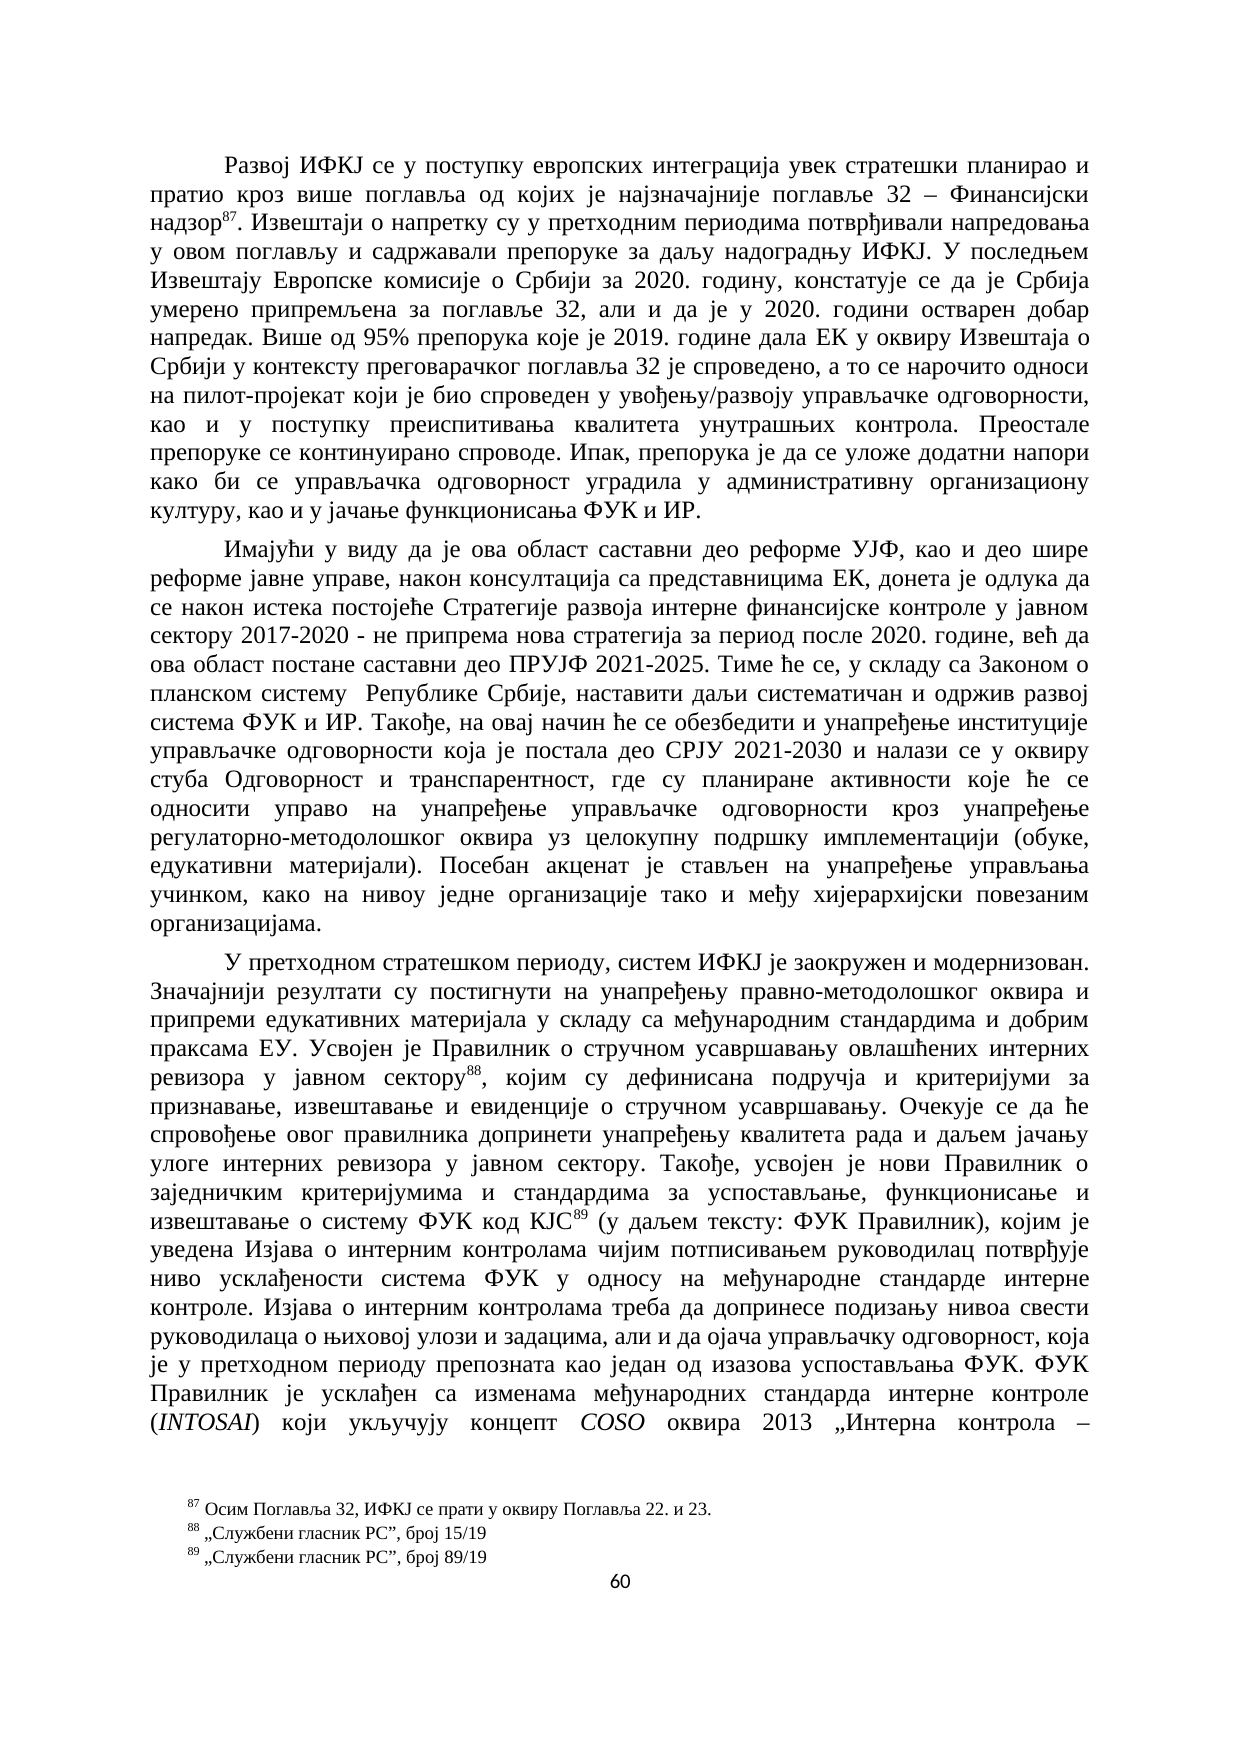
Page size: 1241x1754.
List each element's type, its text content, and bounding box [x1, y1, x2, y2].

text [150, 947, 1090, 1436]
text Имајући у виду да је ова област саставни део реформе УЈФ, као и део шире реформе јавне управе, након консултација са представницима ЕК, донета је одлука да се након истека постојеће Стратегије развоја интерне финансијске контроле у јавном сектору 2017-2020 - не припрема нова стратегија за период после 2020. године, већ да ова област постане саставни део ПРУЈФ 2021-2025. Тиме ће се, у складу са Законом о планском систему Републике Србије, наставити даљи систематичан и одржив развој система ФУК и ИР. Такође, на овај начин ће се обезбедити и унапређење институције управљачке одговорности која је постала део СРЈУ 2021-2030 и налази се у оквиру стуба Одговорност и транспарентност, где су планиране активности које ће се односити управо на унапређење управљачке одговорности кроз унапређење регулаторно-методолошког оквира уз целокупну подршку имплементацији (обуке, едукативни материјали). Посебан акценат је стављен на унапређење управљања учинком, како на нивоу једне организације тако и међу хијерархијски повезаним организацијама. [150, 534, 1090, 937]
text Развој ИФКЈ се у поступку европских интеграција увек стратешки планирао и пратио кроз више поглавља од којих је најзначајније поглавље 32 – Финансијски надзор. Извештаји о напретку су у претходним периодима потврђивали напредовања у овом поглављу и садржавали препоруке за даљу надоградњу ИФКЈ. У последњем Извештају Европске комисије о Србији за 2020. годину, констатује се да је Србија умерено припремљена за поглавље 32, али и да је у 2020. години остварен добар напредак. Више од 95% препорука које је 2019. године дала ЕК у оквиру Извештаја о Србији у контексту преговарачког поглавља 32 је спроведено, а то се нарочито односи на пилот-пројекат који је био спроведен у увођењу/развоју управљачке одговорности, као и у поступку преиспитивања квалитета унутрашњих контрола. Преостале препоруке се континуирано спроводе. Ипак, препорука је да се уложе додатни напори како би се управљачка одговорност уградила у административну организациону културу, као и у јачање функционисања ФУК и ИР. [150, 150, 1090, 524]
